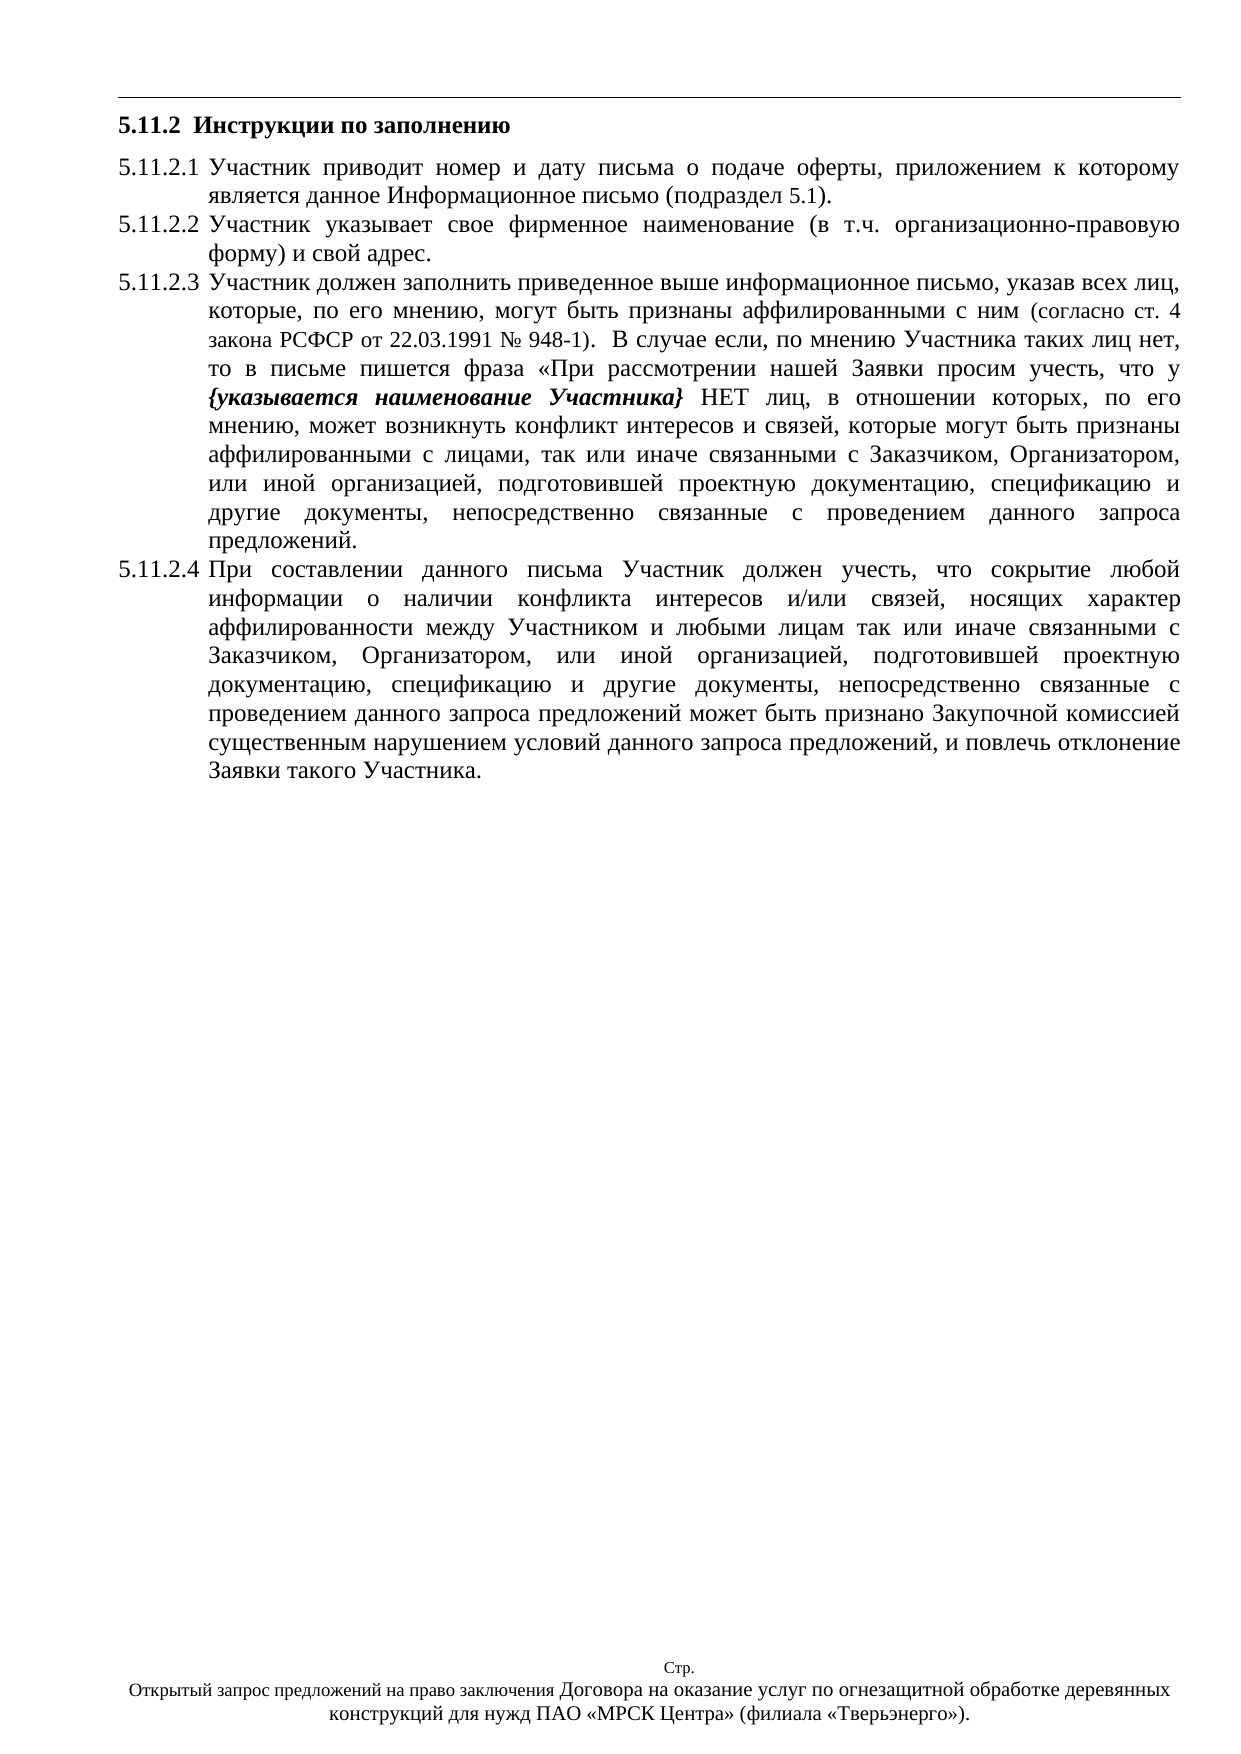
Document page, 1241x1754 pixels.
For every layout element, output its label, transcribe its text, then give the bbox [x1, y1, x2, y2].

list Участник должен заполнить приведенное выше информационное письмо, указав всех лиц, которые, по его мнению, могут быть признаны аффилированными с ним (согласно ст. 4 закона РСФСР от 22.03.1991 № 948-1). В случае если, по мнению Участника таких лиц нет, то в письме пишется фраза «При рассмотрении нашей Заявки просим учесть, что у {указывается наименование Участника} НЕТ лиц, в отношении которых, по его мнению, может возникнуть конфликт интересов и связей, которые могут быть признаны аффилированными с лицами, так или иначе связанными с Заказчиком, Организатором, или иной организацией, подготовившей проектную документацию, спецификацию и другие документы, непосредственно связанные с проведением данного запроса предложений. [118, 267, 1181, 554]
list Участник приводит номер и дату письма о подаче оферты, приложением к которому является данное Информационное письмо (подраздел 5.1). [118, 152, 1181, 209]
list При составлении данного письма Участник должен учесть, что сокрытие любой информации о наличии конфликта интересов и/или связей, носящих характер аффилированности между Участником и любыми лицам так или иначе связанными с Заказчиком, Организатором, или иной организацией, подготовившей проектную документацию, спецификацию и другие документы, непосредственно связанные с проведением данного запроса предложений может быть признано Закупочной комиссией существенным нарушением условий данного запроса предложений, и повлечь отклонение Заявки такого Участника. [118, 554, 1181, 784]
list Участник указывает свое фирменное наименование (в т.ч. организационно-правовую форму) и свой адрес. [118, 209, 1181, 267]
subtitle Инструкции по заполнению [118, 111, 1181, 139]
